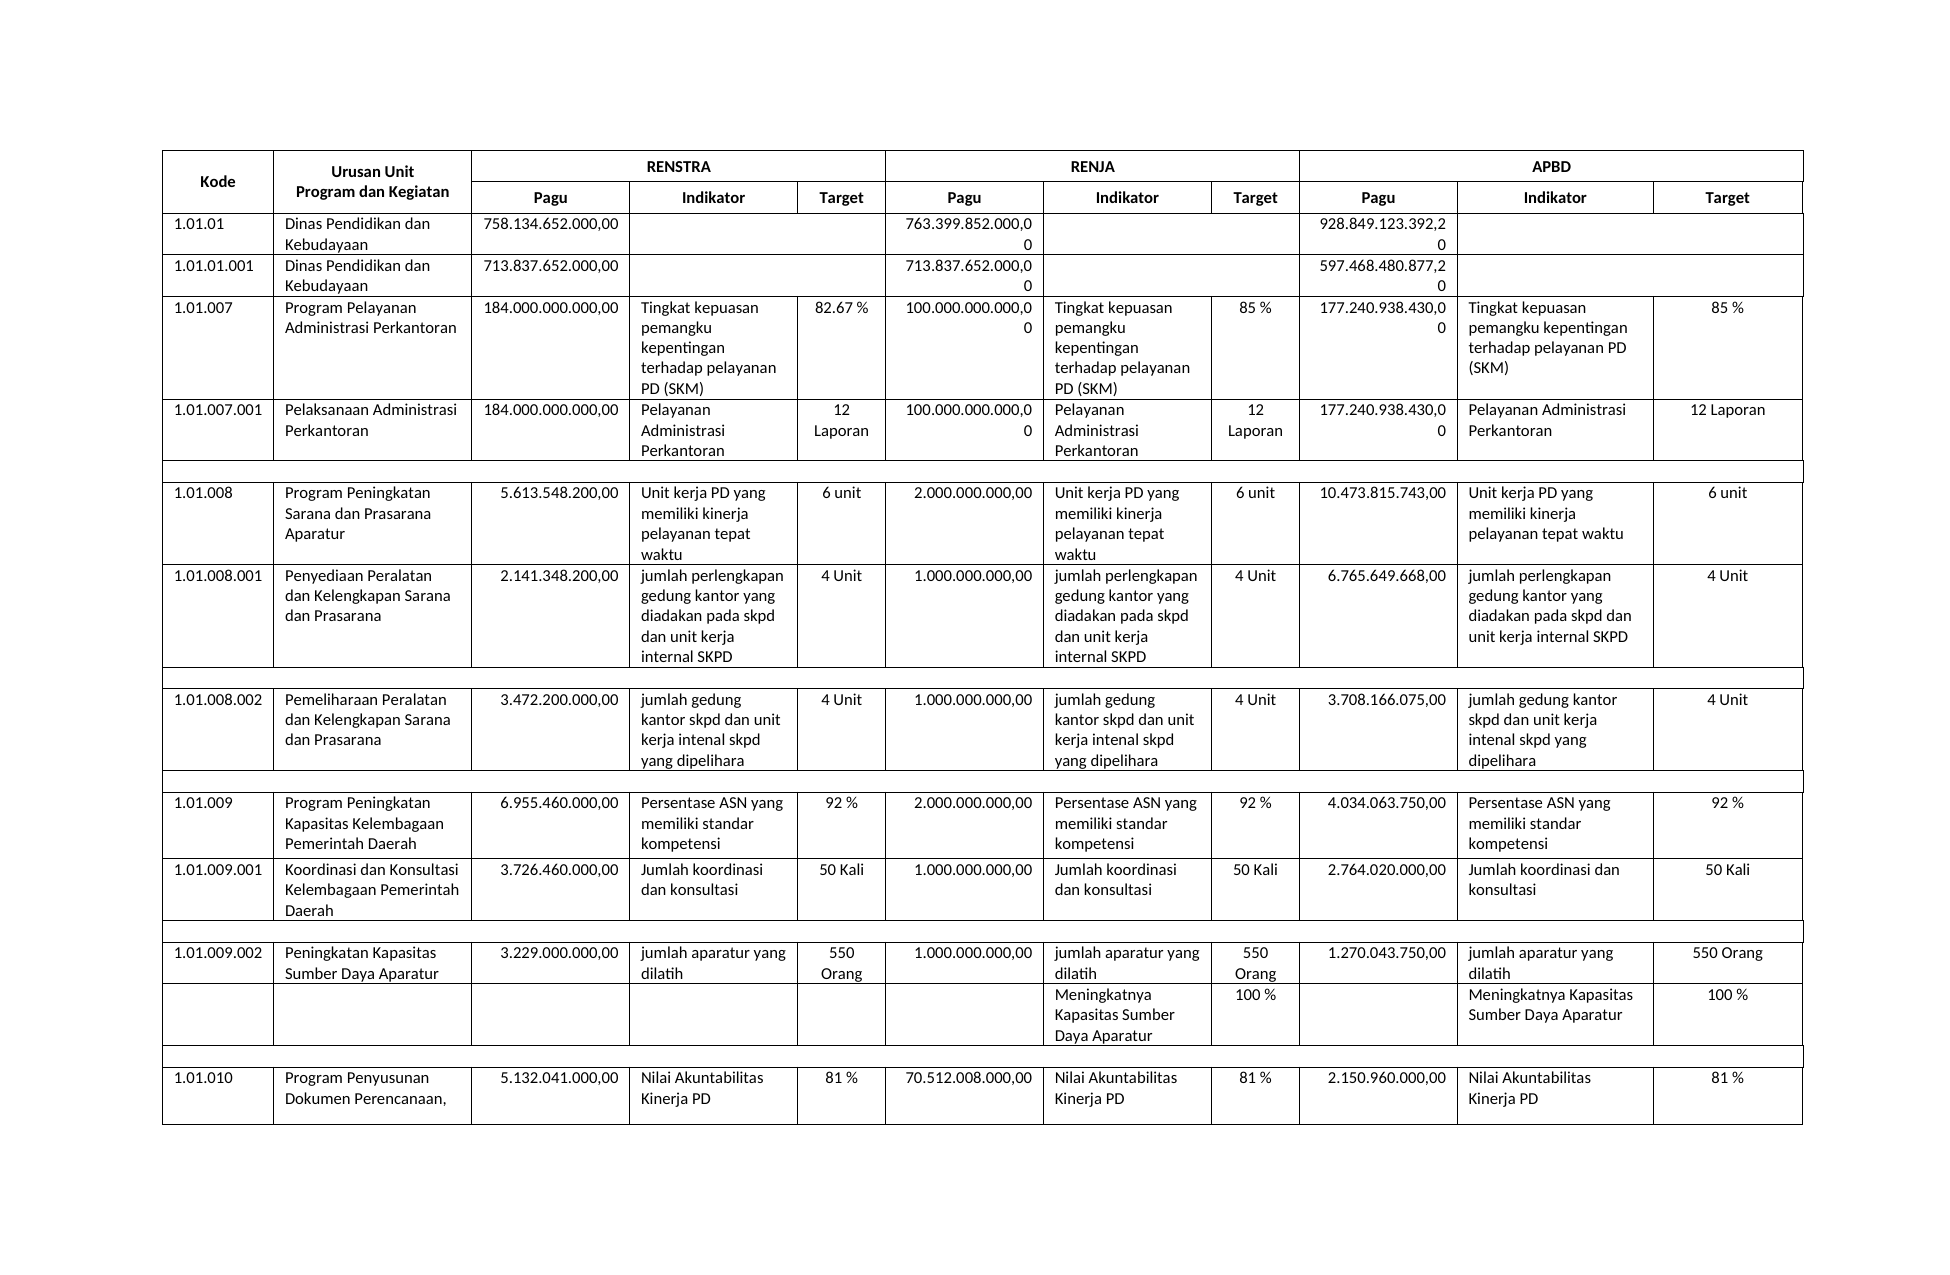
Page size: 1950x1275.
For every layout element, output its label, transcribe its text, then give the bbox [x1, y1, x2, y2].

table_cell [630, 255, 885, 296]
table_cell jumlah aparatur yang dilatih [1458, 943, 1653, 983]
table_cell Tingkat kepuasan pemangku kepentingan terhadap pelayanan PD (SKM) [1458, 297, 1653, 398]
table_cell 1.01.010 [163, 1068, 273, 1124]
table_cell 4 Unit [1212, 689, 1299, 770]
table_cell [1458, 255, 1803, 296]
table_cell 3.472.200.000,00 [472, 689, 629, 770]
table_cell [163, 984, 273, 1045]
table_cell 177.240.938.430,00 [1300, 297, 1457, 398]
table_cell 100 % [1212, 984, 1299, 1045]
table_cell 1.01.01.001 [163, 255, 273, 296]
table_cell 1.000.000.000,00 [886, 565, 1043, 667]
table_cell [163, 461, 1803, 482]
table_cell Pagu [1300, 182, 1457, 212]
table_cell 92 % [798, 793, 885, 858]
table_cell 50 Kali [798, 859, 885, 920]
table_cell jumlah perlengkapan gedung kantor yang diadakan pada skpd dan unit kerja internal SKPD [1044, 565, 1211, 667]
table_cell Pelaksanaan Administrasi Perkantoran [274, 400, 471, 460]
table_cell Target [798, 182, 885, 212]
table_cell 81 % [1212, 1068, 1299, 1124]
table_header Kode [163, 151, 273, 212]
table_cell 1.01.007 [163, 297, 273, 398]
table_cell 550 Orang [1212, 943, 1299, 983]
table_cell 4.034.063.750,00 [1300, 793, 1457, 858]
table_cell [886, 984, 1043, 1045]
table_cell 1.01.008.002 [163, 689, 273, 770]
table_cell [798, 984, 885, 1045]
table_cell Nilai Akuntabilitas Kinerja PD [1458, 1068, 1653, 1124]
table_cell Program Peningkatan Kapasitas Kelembagaan Pemerintah Daerah [274, 793, 471, 858]
table_cell Program Peningkatan Sarana dan Prasarana Aparatur [274, 483, 471, 564]
table_cell 928.849.123.392,20 [1300, 214, 1457, 254]
table_cell 85 % [1654, 297, 1802, 398]
table_cell 100.000.000.000,00 [886, 400, 1043, 460]
table_cell jumlah perlengkapan gedung kantor yang diadakan pada skpd dan unit kerja internal SKPD [1458, 565, 1653, 667]
table_cell [472, 984, 629, 1045]
table_cell Jumlah koordinasi dan konsultasi [1044, 859, 1211, 920]
table_cell Indikator [1458, 182, 1653, 212]
table_cell 1.01.008.001 [163, 565, 273, 667]
table_cell 12 Laporan [1654, 400, 1802, 460]
table_cell 5.613.548.200,00 [472, 483, 629, 564]
table_cell Nilai Akuntabilitas Kinerja PD [630, 1068, 797, 1124]
table_cell Meningkatnya Kapasitas Sumber Daya Aparatur [1044, 984, 1211, 1045]
table_cell 3.726.460.000,00 [472, 859, 629, 920]
table_cell 550 Orang [1654, 943, 1802, 983]
table_cell 100.000.000.000,00 [886, 297, 1043, 398]
table_cell jumlah gedung kantor skpd dan unit kerja intenal skpd yang dipelihara [630, 689, 797, 770]
table_cell Penyediaan Peralatan dan Kelengkapan Sarana dan Prasarana [274, 565, 471, 667]
table_cell 1.01.009 [163, 793, 273, 858]
table_cell [1300, 984, 1457, 1045]
table_cell Tingkat kepuasan pemangku kepentingan terhadap pelayanan PD (SKM) [630, 297, 797, 398]
table_cell 763.399.852.000,00 [886, 214, 1043, 254]
table_cell [1044, 255, 1299, 296]
table_cell 81 % [1654, 1068, 1802, 1124]
table_cell 92 % [1654, 793, 1802, 858]
table_header RENSTRA [472, 151, 885, 181]
table_cell Persentase ASN yang memiliki standar kompetensi [1044, 793, 1211, 858]
table_cell Pemeliharaan Peralatan dan Kelengkapan Sarana dan Prasarana [274, 689, 471, 770]
table_cell Pelayanan Administrasi Perkantoran [630, 400, 797, 460]
table_cell 2.150.960.000,00 [1300, 1068, 1457, 1124]
table_cell 10.473.815.743,00 [1300, 483, 1457, 564]
table_cell Target [1654, 182, 1802, 212]
table_cell 4 Unit [1654, 689, 1802, 770]
table_cell 1.000.000.000,00 [886, 689, 1043, 770]
table_cell 3.229.000.000,00 [472, 943, 629, 983]
table_cell [163, 921, 1803, 942]
table_cell 1.01.008 [163, 483, 273, 564]
table_cell Jumlah koordinasi dan konsultasi [630, 859, 797, 920]
table_cell Jumlah koordinasi dan konsultasi [1458, 859, 1653, 920]
table_cell 177.240.938.430,00 [1300, 400, 1457, 460]
table_cell 4 Unit [798, 565, 885, 667]
table_cell jumlah perlengkapan gedung kantor yang diadakan pada skpd dan unit kerja internal SKPD [630, 565, 797, 667]
table_cell Meningkatnya Kapasitas Sumber Daya Aparatur [1458, 984, 1653, 1045]
table_cell Persentase ASN yang memiliki standar kompetensi [630, 793, 797, 858]
table_cell 1.01.009.002 [163, 943, 273, 983]
table_cell 1.01.007.001 [163, 400, 273, 460]
table_cell 6 unit [1212, 483, 1299, 564]
table_cell Unit kerja PD yang memiliki kinerja pelayanan tepat waktu [1458, 483, 1653, 564]
table_cell [163, 771, 1803, 792]
table_cell Pagu [886, 182, 1043, 212]
table_cell Koordinasi dan Konsultasi Kelembagaan Pemerintah Daerah [274, 859, 471, 920]
table_cell [1458, 214, 1803, 254]
table_cell 50 Kali [1654, 859, 1802, 920]
table_cell Indikator [630, 182, 797, 212]
table_cell Program Pelayanan Administrasi Perkantoran [274, 297, 471, 398]
table_cell 2.000.000.000,00 [886, 793, 1043, 858]
table_cell 1.000.000.000,00 [886, 943, 1043, 983]
table_cell 184.000.000.000,00 [472, 297, 629, 398]
table_cell 550 Orang [798, 943, 885, 983]
table_cell Pagu [472, 182, 629, 212]
table_cell 70.512.008.000,00 [886, 1068, 1043, 1124]
table_cell 82.67 % [798, 297, 885, 398]
table_cell 3.708.166.075,00 [1300, 689, 1457, 770]
table_cell Dinas Pendidikan dan Kebudayaan [274, 214, 471, 254]
table_cell 713.837.652.000,00 [886, 255, 1043, 296]
table_cell 6.955.460.000,00 [472, 793, 629, 858]
table_cell 6 unit [1654, 483, 1802, 564]
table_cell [274, 1068, 471, 1124]
table_cell Indikator [1044, 182, 1211, 212]
table_cell [1044, 214, 1299, 254]
table_cell 2.764.020.000,00 [1300, 859, 1457, 920]
table_cell Unit kerja PD yang memiliki kinerja pelayanan tepat waktu [630, 483, 797, 564]
table_cell 1.000.000.000,00 [886, 859, 1043, 920]
table_cell 50 Kali [1212, 859, 1299, 920]
table_cell 1.01.009.001 [163, 859, 273, 920]
table_cell 12 Laporan [798, 400, 885, 460]
table_cell 12 Laporan [1212, 400, 1299, 460]
table_cell 758.134.652.000,00 [472, 214, 629, 254]
table_cell 713.837.652.000,00 [472, 255, 629, 296]
table_cell 92 % [1212, 793, 1299, 858]
table_cell 1.01.01 [163, 214, 273, 254]
table_cell 100 % [1654, 984, 1802, 1045]
table_cell Tingkat kepuasan pemangku kepentingan terhadap pelayanan PD (SKM) [1044, 297, 1211, 398]
table_cell jumlah gedung kantor skpd dan unit kerja intenal skpd yang dipelihara [1458, 689, 1653, 770]
table_cell Persentase ASN yang memiliki standar kompetensi [1458, 793, 1653, 858]
table_cell Pelayanan Administrasi Perkantoran [1458, 400, 1653, 460]
table_cell [630, 984, 797, 1045]
table_cell [274, 984, 471, 1045]
table_cell 6.765.649.668,00 [1300, 565, 1457, 667]
table_cell 2.000.000.000,00 [886, 483, 1043, 564]
table_header APBD [1300, 151, 1803, 181]
table_header Urusan Unit Program dan Kegiatan [274, 151, 471, 212]
table_cell jumlah gedung kantor skpd dan unit kerja intenal skpd yang dipelihara [1044, 689, 1211, 770]
table_cell 597.468.480.877,20 [1300, 255, 1457, 296]
table_header RENJA [886, 151, 1299, 181]
table_cell Peningkatan Kapasitas Sumber Daya Aparatur [274, 943, 471, 983]
table_cell 4 Unit [1212, 565, 1299, 667]
table_cell jumlah aparatur yang dilatih [630, 943, 797, 983]
table_cell 184.000.000.000,00 [472, 400, 629, 460]
table_cell Target [1212, 182, 1299, 212]
table_cell 2.141.348.200,00 [472, 565, 629, 667]
table_cell [163, 1046, 1803, 1067]
table_cell 81 % [798, 1068, 885, 1124]
table_cell Pelayanan Administrasi Perkantoran [1044, 400, 1211, 460]
table_cell 6 unit [798, 483, 885, 564]
table_cell Dinas Pendidikan dan Kebudayaan [274, 255, 471, 296]
table_cell 4 Unit [1654, 565, 1802, 667]
table_cell 1.270.043.750,00 [1300, 943, 1457, 983]
table_cell [163, 668, 1803, 688]
table_cell 85 % [1212, 297, 1299, 398]
table_cell 5.132.041.000,00 [472, 1068, 629, 1124]
table_cell [630, 214, 885, 254]
table_cell Unit kerja PD yang memiliki kinerja pelayanan tepat waktu [1044, 483, 1211, 564]
table_cell 4 Unit [798, 689, 885, 770]
table_cell jumlah aparatur yang dilatih [1044, 943, 1211, 983]
table_cell Nilai Akuntabilitas Kinerja PD [1044, 1068, 1211, 1124]
